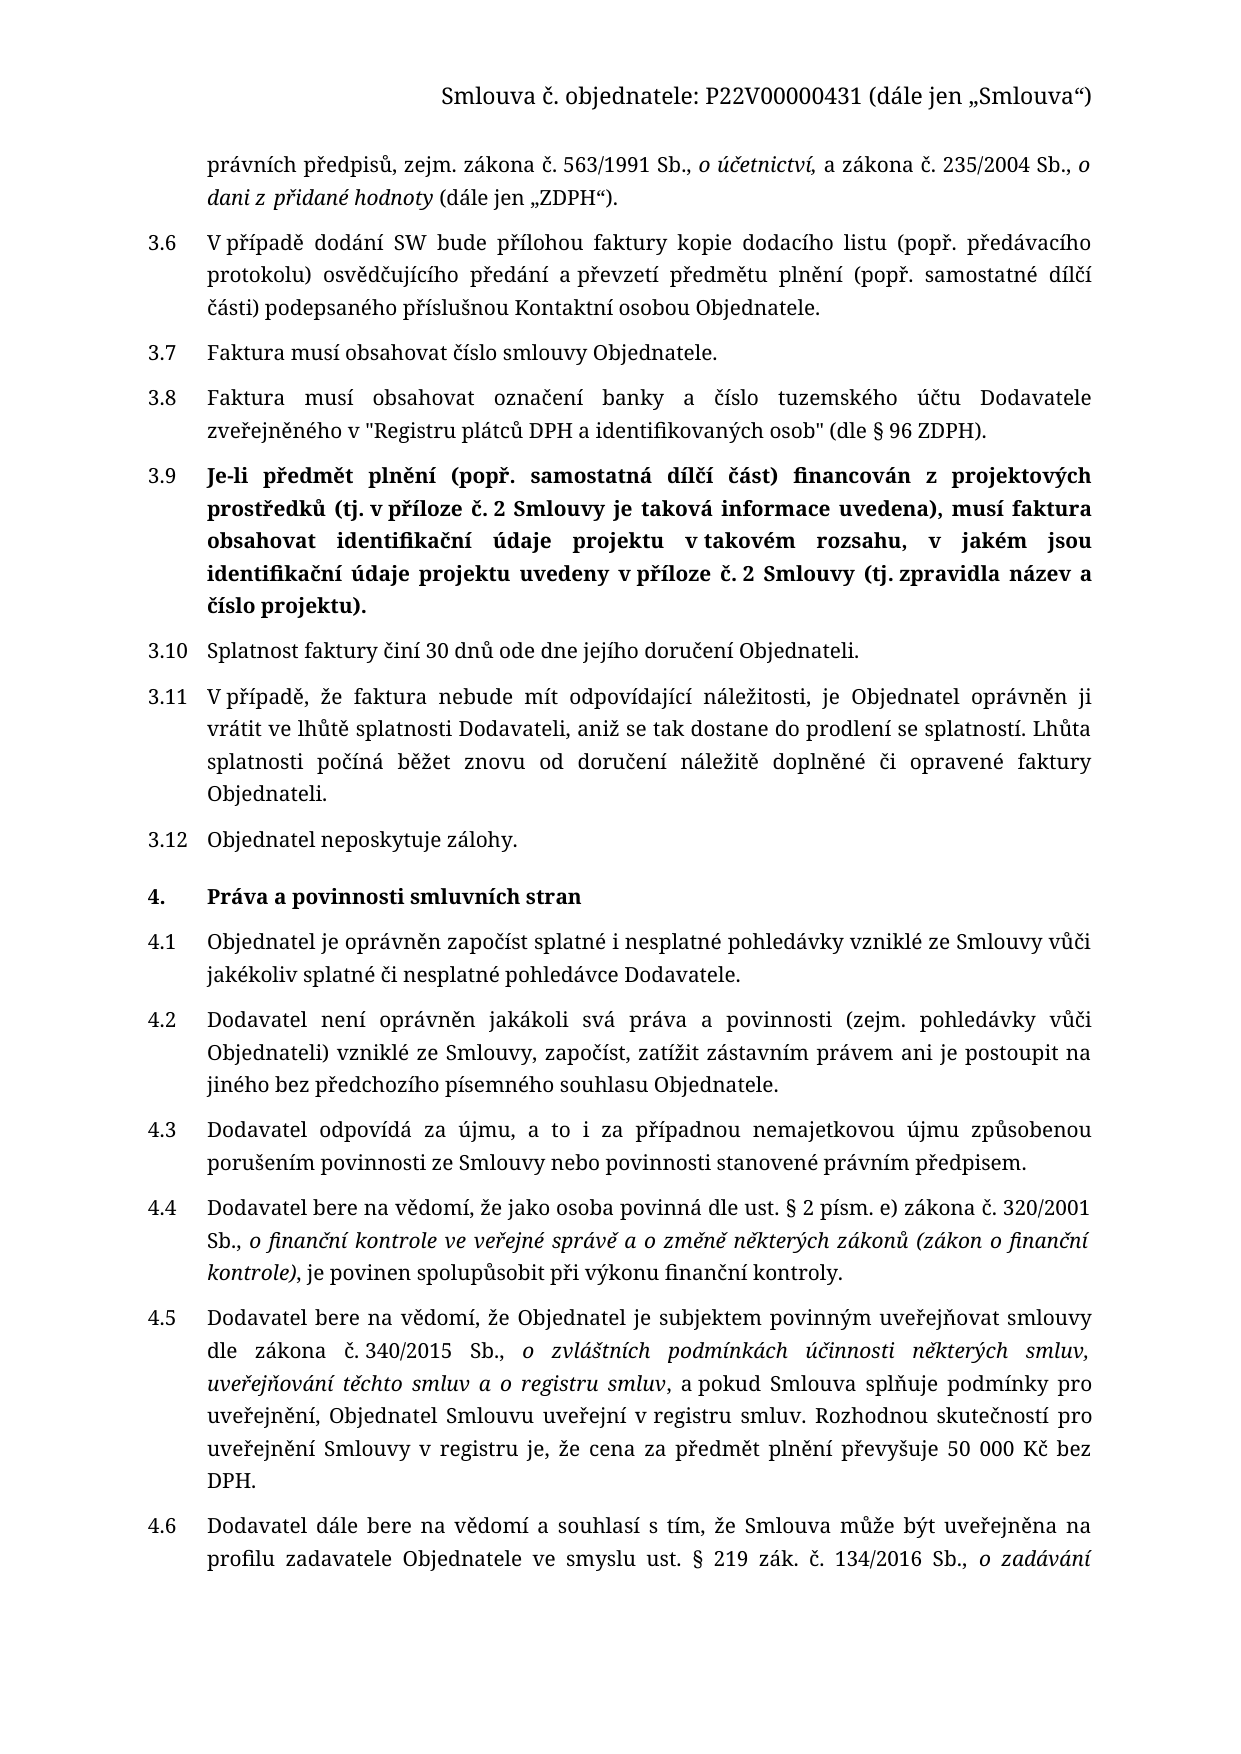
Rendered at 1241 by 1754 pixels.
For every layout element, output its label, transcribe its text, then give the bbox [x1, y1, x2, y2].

list Objednatel je oprávněn započíst splatné i nesplatné pohledávky vzniklé ze Smlouvy vůči jakékoliv splatné či nesplatné pohledávce Dodavatele. [148, 927, 1092, 988]
list Dodavatel odpovídá za újmu, a to i za případnou nemajetkovou újmu způsobenou porušením povinnosti ze Smlouvy nebo povinnosti stanovené právním předpisem. [148, 1115, 1092, 1176]
list Splatnost faktury činí 30 dnů ode dne jejího doručení Objednateli. [148, 637, 1092, 665]
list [148, 150, 1092, 211]
list Objednatel neposkytuje zálohy. [148, 825, 1092, 853]
list Faktura musí obsahovat číslo smlouvy Objednatele. [148, 338, 1092, 367]
list Dodavatel není oprávněn jakákoli svá práva a povinnosti (zejm. pohledávky vůči Objednateli) vzniklé ze Smlouvy, započíst, zatížit zástavním právem ani je postoupit na jiného bez předchozího písemného souhlasu Objednatele. [148, 1005, 1092, 1099]
list Práva a povinnosti smluvních stran [148, 882, 1092, 911]
list Dodavatel bere na vědomí, že jako osoba povinná dle ust. § 2 písm. e) zákona č. 320/2001 Sb., o finanční kontrole ve veřejné správě a o změně některých zákonů (zákon o finanční kontrole), je povinen spolupůsobit při výkonu finanční kontroly. [148, 1193, 1092, 1287]
list V případě, že faktura nebude mít odpovídající náležitosti, je Objednatel oprávněn ji vrátit ve lhůtě splatnosti Dodavateli, aniž se tak dostane do prodlení se splatností. Lhůta splatnosti počíná běžet znovu od doručení náležitě doplněné či opravené faktury Objednateli. [148, 682, 1092, 808]
list V případě dodání SW bude přílohou faktury kopie dodacího listu (popř. předávacího protokolu) osvědčujícího předání a převzetí předmětu plnění (popř. samostatné dílčí části) podepsaného příslušnou Kontaktní osobou Objednatele. [148, 228, 1092, 322]
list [148, 1512, 1092, 1573]
list Je-li předmět plnění (popř. samostatná dílčí část) financován z projektových prostředků (tj. v příloze č. 2 Smlouvy je taková informace uvedena), musí faktura obsahovat identifikační údaje projektu v takovém rozsahu, v jakém jsou identifikační údaje projektu uvedeny v příloze č. 2 Smlouvy (tj. zpravidla název a číslo projektu). [148, 461, 1092, 620]
list Dodavatel bere na vědomí, že Objednatel je subjektem povinným uveřejňovat smlouvy dle zákona č. 340/2015 Sb., o zvláštních podmínkách účinnosti některých smluv, uveřejňování těchto smluv a o registru smluv, a pokud Smlouva splňuje podmínky pro uveřejnění, Objednatel Smlouvu uveřejní v registru smluv. Rozhodnou skutečností pro uveřejnění Smlouvy v registru je, že cena za předmět plnění převyšuje 50 000 Kč bez DPH. [148, 1303, 1092, 1495]
list Faktura musí obsahovat označení banky a číslo tuzemského účtu Dodavatele zveřejněného v "Registru plátců DPH a identifikovaných osob" (dle § 96 ZDPH). [148, 383, 1092, 444]
